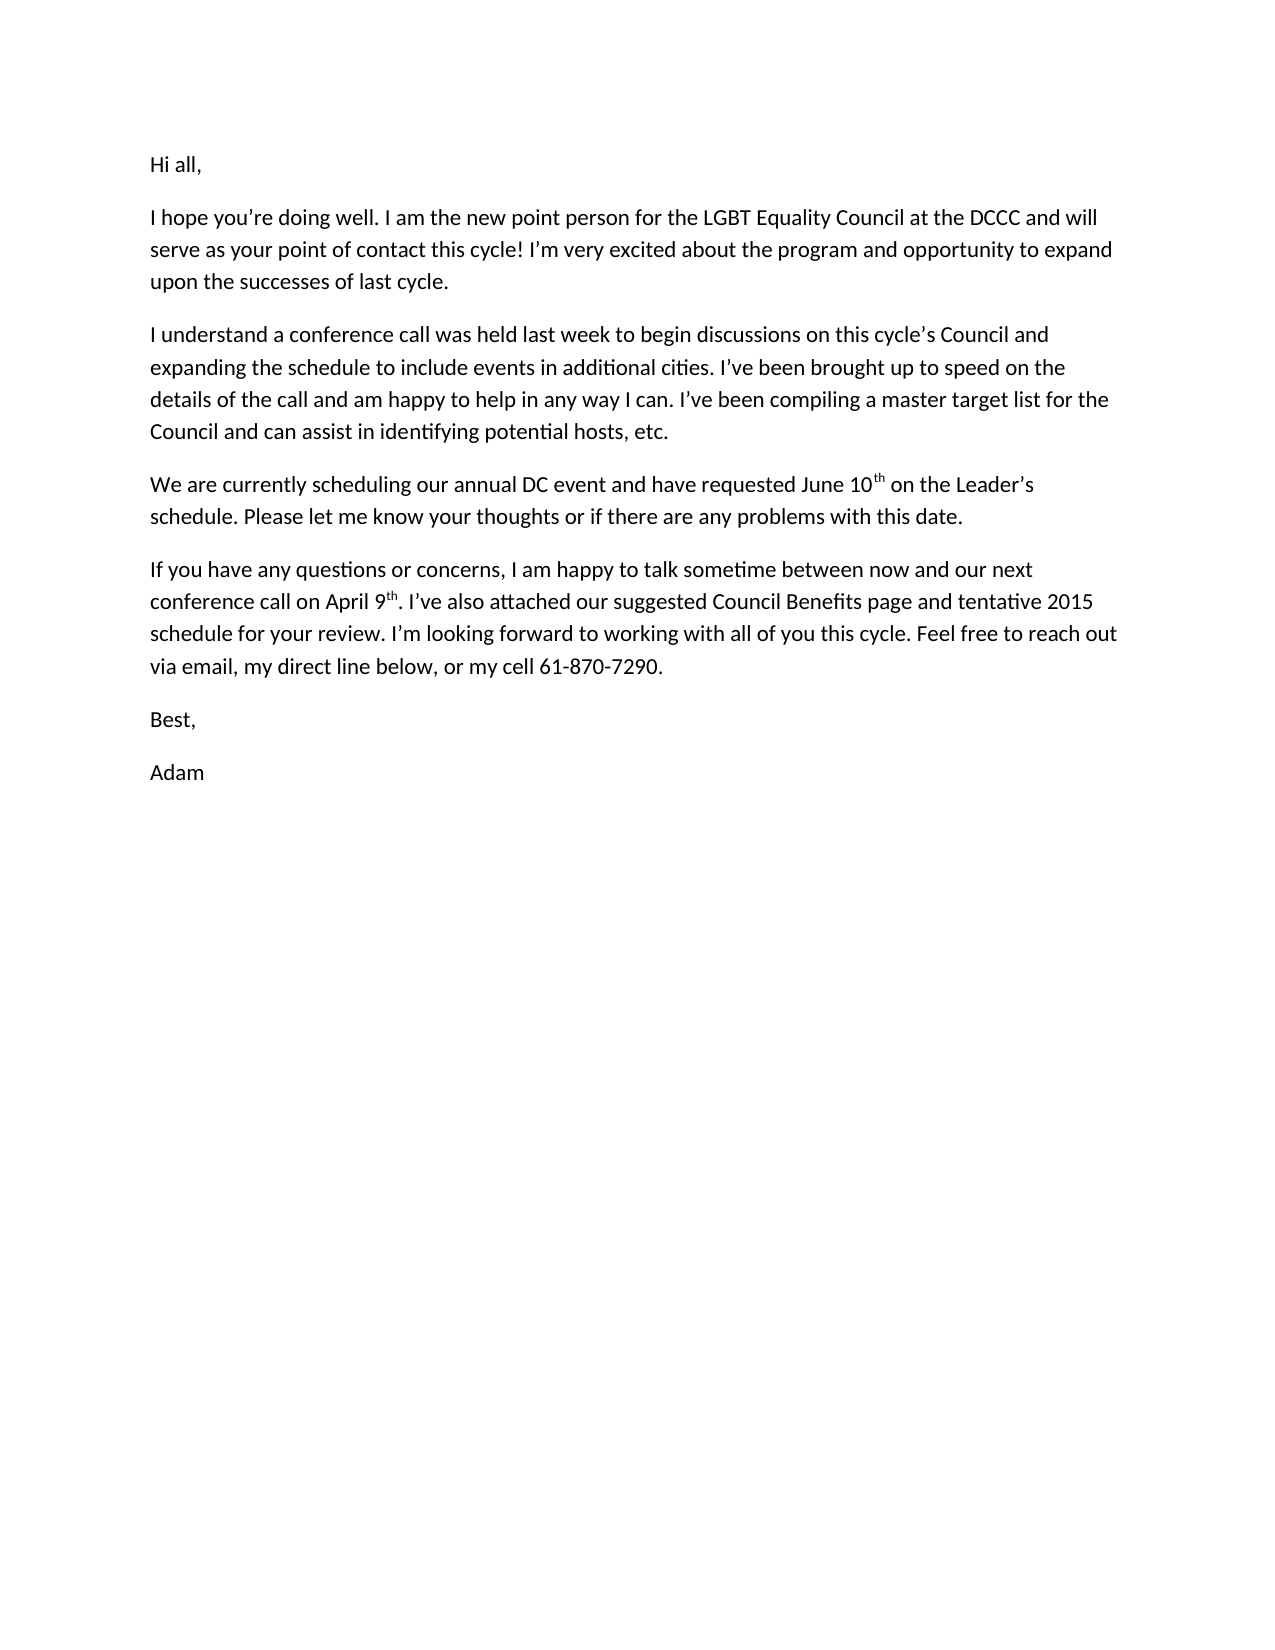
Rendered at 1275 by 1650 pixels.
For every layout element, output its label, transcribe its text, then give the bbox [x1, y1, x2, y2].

text Hi all, [150, 150, 1125, 178]
text We are currently scheduling our annual DC event and have requested June 10th on the Leader’s schedule. Please let me know your thoughts or if there are any problems with this date. [150, 470, 1125, 530]
text Best, [150, 705, 1125, 733]
text Adam [150, 758, 1125, 786]
text I understand a conference call was held last week to begin discussions on this cycle’s Council and expanding the schedule to include events in additional cities. I’ve been brought up to speed on the details of the call and am happy to help in any way I can. I’ve been compiling a master target list for the Council and can assist in identifying potential hosts, etc. [150, 320, 1125, 445]
text If you have any questions or concerns, I am happy to talk sometime between now and our next conference call on April 9th. I’ve also attached our suggested Council Benefits page and tentative 2015 schedule for your review. I’m looking forward to working with all of you this cycle. Feel free to reach out via email, my direct line below, or my cell 61-870-7290. [150, 555, 1125, 680]
text I hope you’re doing well. I am the new point person for the LGBT Equality Council at the DCCC and will serve as your point of contact this cycle! I’m very excited about the program and opportunity to expand upon the successes of last cycle. [150, 203, 1125, 295]
